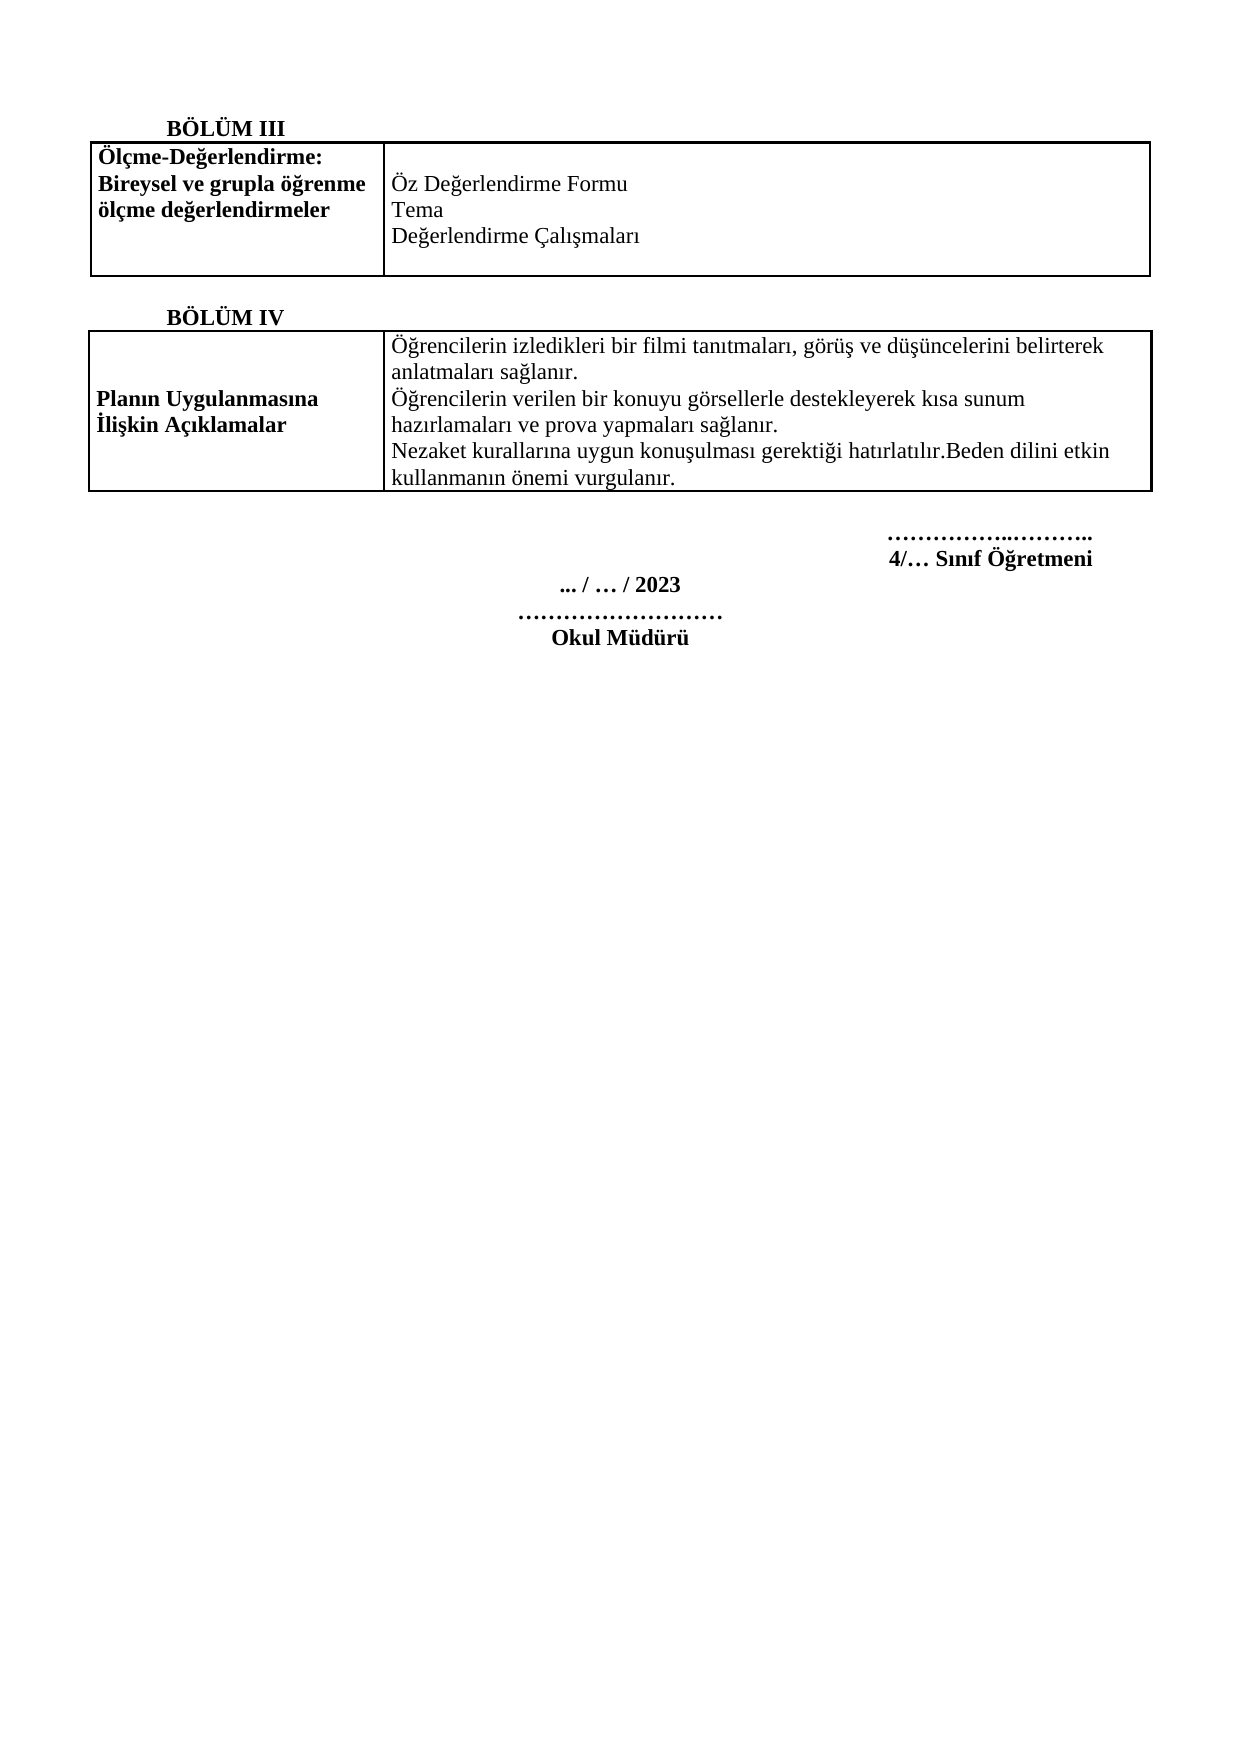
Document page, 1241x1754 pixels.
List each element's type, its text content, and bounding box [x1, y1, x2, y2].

text ……………..……….. [148, 519, 1092, 545]
table_header Ölçme-Değerlendirme: Bireysel ve grupla öğrenme ölçme değerlendirmeler [92, 144, 383, 275]
text ……………………… [148, 598, 1092, 624]
text 4/… Sınıf Öğretmeni [148, 545, 1092, 571]
text ... / … / 2023 [148, 571, 1092, 598]
subtitle BÖLÜM IV [148, 304, 1092, 330]
subtitle BÖLÜM III [148, 115, 1092, 141]
table_header Öz Değerlendirme Formu Tema Değerlendirme Çalışmaları [385, 144, 1149, 275]
table_header Planın Uygulanmasına İlişkin Açıklamalar [90, 332, 383, 490]
text Okul Müdürü [148, 624, 1092, 650]
table_header Öğrencilerin izledikleri bir filmi tanıtmaları, görüş ve düşüncelerini belirterek anlatmaları sağlanır. Öğrencilerin verilen bir konuyu görsellerle destekleyerek kısa sunum hazırlamaları ve prova yapmaları sağlanır. Nezaket kurallarına uygun konuşulması gerektiği hatırlatılır.Beden dilini etkin kullanmanın önemi vurgulanır. [385, 332, 1150, 490]
